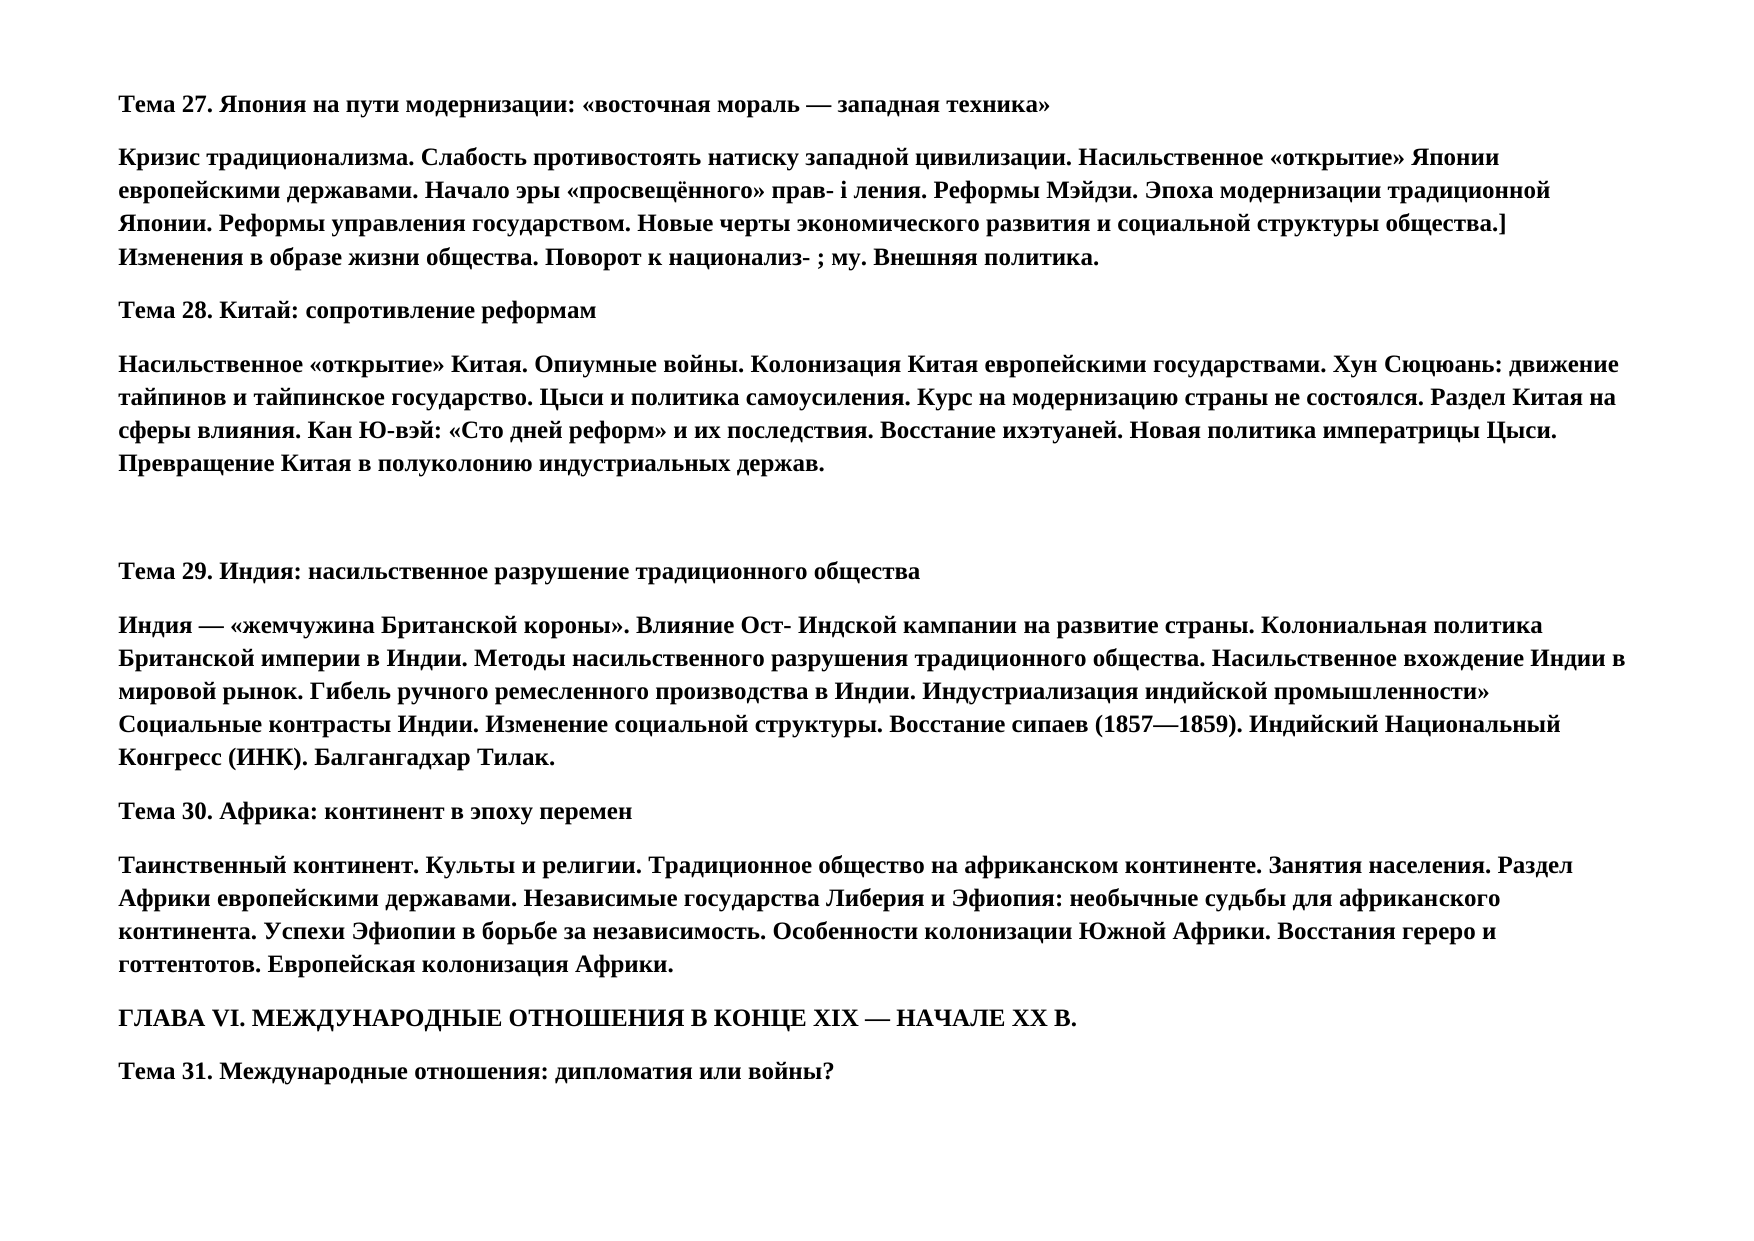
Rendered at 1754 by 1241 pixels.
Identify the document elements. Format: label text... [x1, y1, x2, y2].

text ГЛАВА VI. МЕЖДУНАРОДНЫЕ ОТНОШЕНИЯ В КОНЦЕ XIX — НАЧАЛЕ XX В. [118, 1003, 1636, 1031]
text Тема 27. Япония на пути модернизации: «восточная мораль — западная техника» [118, 89, 1636, 117]
text Тема 28. Китай: сопротивление реформам [118, 295, 1636, 324]
text Тема 30. Африка: континент в эпоху перемен [118, 796, 1636, 824]
text Индия — «жемчужина Британской короны». Влияние Ост- Индской кампании на развитие страны. Колониальная поли­тика Британской империи в Индии. Методы насильственного разрушения традиционного общества. Насильственное вхож­дение Индии в мировой рынок. Гибель ручного ремесленного производства в Индии. Индустриализация индийской промыш­ленности» Социальные контрасты Индии. Изменение соци­альной структуры. Восстание сипаев (1857—1859). Индийский Национальный Конгресс (ИНК). Балгангадхар Тилак. [118, 610, 1636, 771]
text Кризис традиционализма. Слабость противостоять натиску западной цивилизации. Насильственное «открытие» Японии европейскими державами. Начало эры «просвещённого» прав- i ления. Реформы Мэйдзи. Эпоха модернизации традиционной Японии. Реформы управления государством. Новые черты экономического развития и социальной структуры общества.] Изменения в образе жизни общества. Поворот к национализ- ; му. Внешняя политика. [118, 142, 1636, 270]
text Таинственный континент. Культы и религии. Традиционное общество на африканском континенте. Занятия населения. Раздел Африки европейскими державами. Независимые госу­дарства Либерия и Эфиопия: необычные судьбы для африкан­ского континента. Успехи Эфиопии в борьбе за независимость. Особенности колонизации Южной Африки. Восстания гереро и готтентотов. Европейская колонизация Африки. [118, 850, 1636, 977]
text Насильственное «открытие» Китая. Опиумные вой­ны. Колонизация Китая европейскими государствами. Хун Сюцюань: движение тайпинов и тайпинское государство. Цыси и политика самоусиления. Курс на модернизацию страны не состоялся. Раздел Китая на сферы влияния. Кан Ю-вэй: «Сто дней реформ» и их последствия. Восстание ихэтуаней. Новая политика императрицы Цыси. Превращение Китая в полуко­лонию индустриальных держав. [118, 349, 1636, 477]
text Тема 29. Индия: насильственное разрушение традиционного общества [118, 556, 1636, 585]
text Тема 31. Международные отношения: дипломатия или войны? [118, 1056, 1636, 1085]
